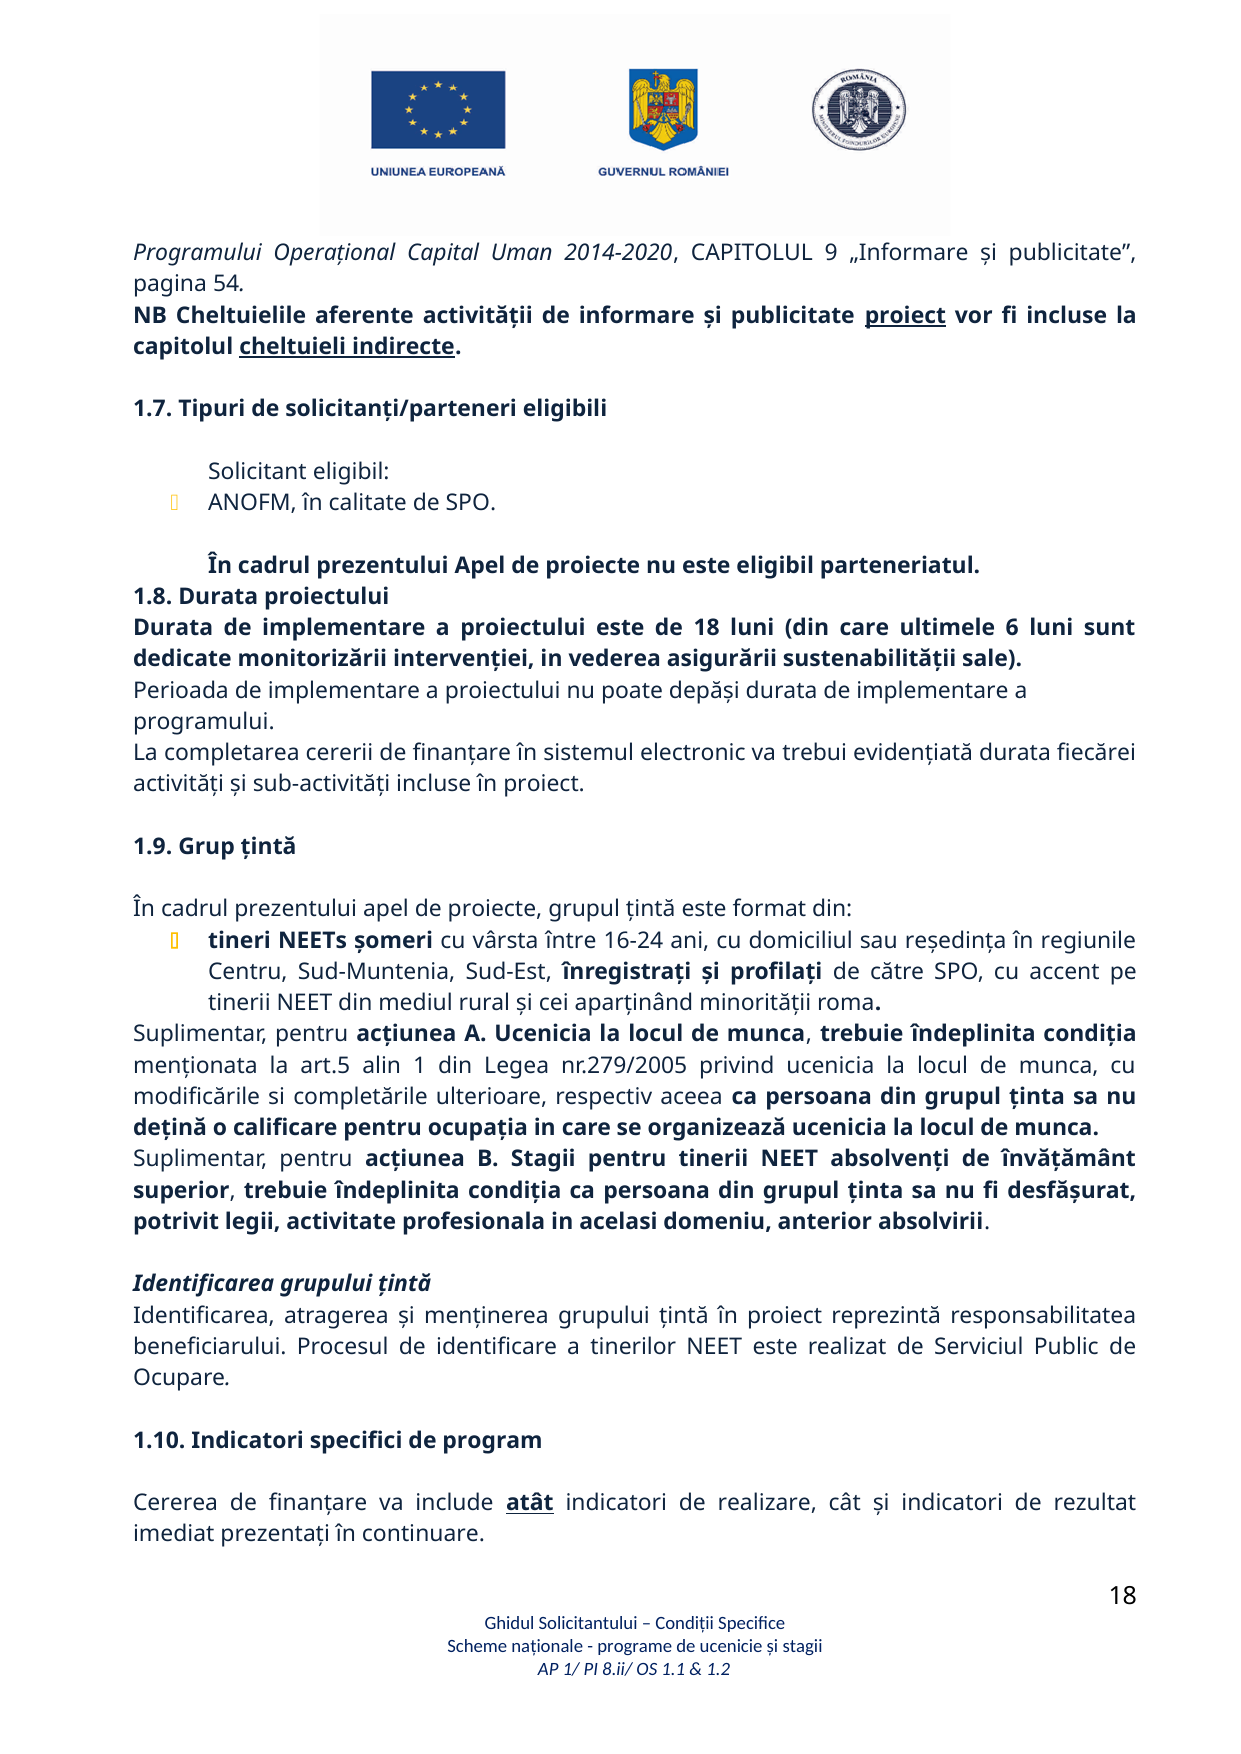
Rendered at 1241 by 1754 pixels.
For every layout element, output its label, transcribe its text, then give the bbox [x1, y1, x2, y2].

list Solicitant eligibil: [208, 455, 1137, 486]
text Identificarea, atragerea și menținerea grupului țintă în proiect reprezintă responsabilitatea beneficiarului. Procesul de identificare a tinerilor NEET este realizat de Serviciul Public de Ocupare. [133, 1298, 1137, 1392]
text Perioada de implementare a proiectului nu poate depăși durata de implementare a programului. [133, 673, 1137, 736]
text 1.7. Tipuri de solicitanți/parteneri eligibili [133, 392, 1137, 423]
text La completarea cererii de finanțare în sistemul electronic va trebui evidențiată durata fiecărei activități și sub-activități incluse în proiect. [133, 736, 1137, 798]
text În cadrul prezentului apel de proiecte, grupul țintă este format din: [133, 892, 1137, 923]
text Cererea de finanțare va include atât indicatori de realizare, cât și indicatori de rezultat imediat prezentați în continuare. [133, 1486, 1137, 1548]
text 1.10. Indicatori specifici de program [133, 1423, 1137, 1455]
list ANOFM, în calitate de SPO. [170, 486, 1137, 517]
picture [319, 14, 951, 236]
text 1.9. Grup țintă [133, 830, 1137, 861]
text Suplimentar, pentru acțiunea A. Ucenicia la locul de munca, trebuie îndeplinita condiția menționata la art.5 alin 1 din Legea nr.279/2005 privind ucenicia la locul de munca, cu modificările si completările ulterioare, respectiv aceea ca persoana din grupul ținta sa nu dețină o calificare pentru ocupația in care se organizează ucenicia la locul de munca. [133, 1017, 1137, 1142]
text NB Cheltuielile aferente activității de informare și publicitate proiect vor fi incluse la capitolul cheltuieli indirecte. [133, 298, 1137, 361]
subtitle 1.8. Durata proiectului [133, 580, 1137, 611]
text Identificarea grupului țintă [133, 1267, 1137, 1298]
list În cadrul prezentului Apel de proiecte nu este eligibil parteneriatul. [208, 548, 1137, 580]
text Durata de implementare a proiectului este de 18 luni (din care ultimele 6 luni sunt dedicate monitorizării intervenției, in vederea asigurării sustenabilității sale). [133, 611, 1137, 673]
list tineri NEETs șomeri cu vârsta între 16-24 ani, cu domiciliul sau reședința în regiunile Centru, Sud-Muntenia, Sud-Est, înregistrați și profilați de către SPO, cu accent pe tinerii NEET din mediul rural și cei aparținând minorității roma. [170, 923, 1137, 1017]
text Suplimentar, pentru acțiunea B. Stagii pentru tinerii NEET absolvenți de învățământ superior, trebuie îndeplinita condiția ca persoana din grupul ținta sa nu fi desfășurat, potrivit legii, activitate profesionala in acelasi domeniu, anterior absolvirii. [133, 1142, 1137, 1236]
